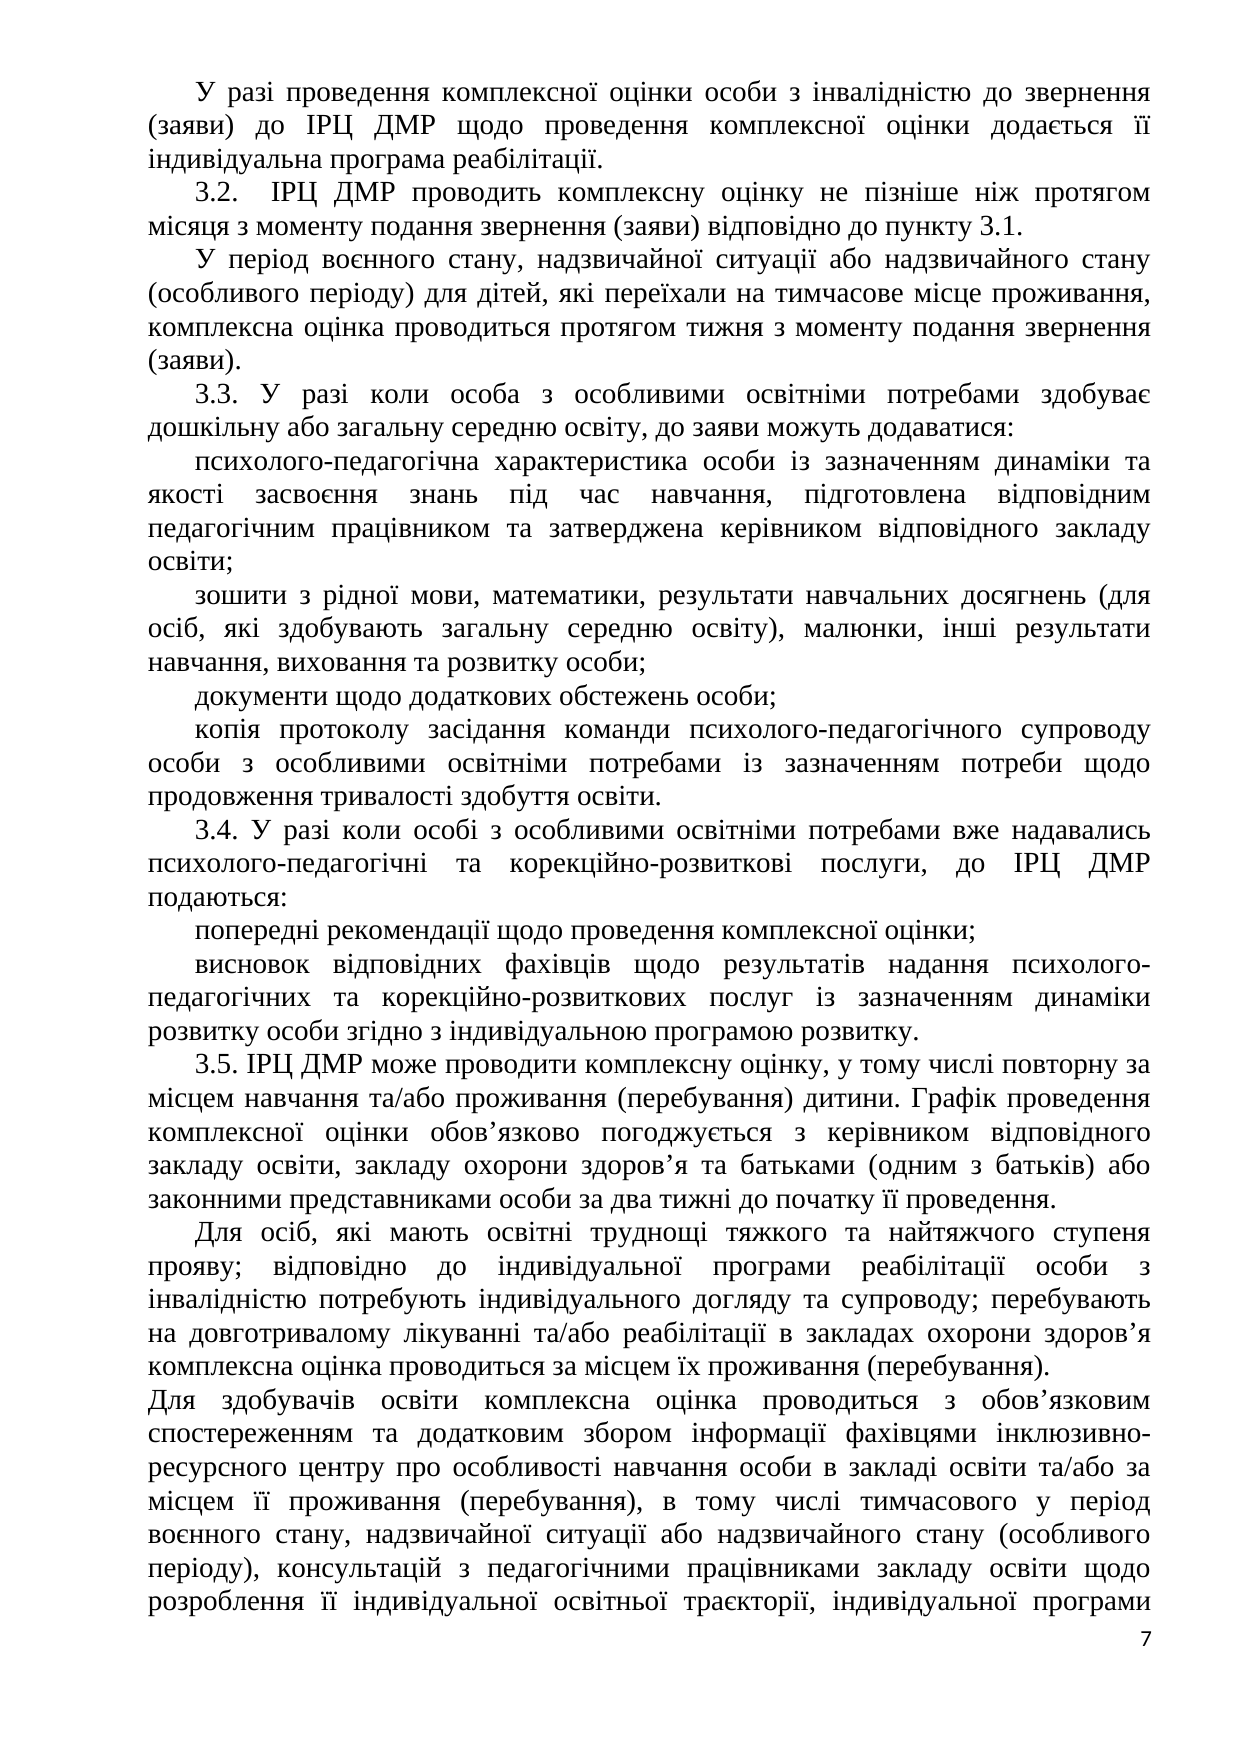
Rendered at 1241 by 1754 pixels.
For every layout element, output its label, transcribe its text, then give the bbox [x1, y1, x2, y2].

text 3.2. ІРЦ ДМР проводить комплексну оцінку не пізніше ніж протягом місяця з моменту подання звернення (заяви) відповідно до пункту 3.1. [148, 174, 1152, 242]
text У період воєнного стану, надзвичайної ситуації або надзвичайного стану (особливого періоду) для дітей, які переїхали на тимчасове місце проживання, комплексна оцінка проводиться протягом тижня з моменту подання звернення (заяви). [148, 242, 1152, 376]
text попередні рекомендації щодо проведення комплексної оцінки; [148, 912, 1152, 946]
text документи щодо додаткових обстежень особи; [148, 678, 1152, 711]
text 3.5. ІРЦ ДМР може проводити комплексну оцінку, у тому числі повторну за місцем навчання та/або проживання (перебування) дитини. Графік проведення комплексної оцінки обов’язково погоджується з керівником відповідного закладу освіти, закладу охорони здоров’я та батьками (одним з батьків) або законними представниками особи за два тижні до початку її проведення. [148, 1047, 1152, 1214]
text 3.4. У разі коли особі з особливими освітніми потребами вже надавались психолого-педагогічні та корекційно-розвиткові послуги, до ІРЦ ДМР подаються: [148, 812, 1152, 912]
text висновок відповідних фахівців щодо результатів надання психолого-педагогічних та корекційно-розвиткових послуг із зазначенням динаміки розвитку особи згідно з індивідуальною програмою розвитку. [148, 946, 1152, 1047]
text психолого-педагогічна характеристика особи із зазначенням динаміки та якості засвоєння знань під час навчання, підготовлена відповідним педагогічним працівником та затверджена керівником відповідного закладу освіти; [148, 443, 1152, 577]
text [148, 1382, 1152, 1617]
text зошити з рідної мови, математики, результати навчальних досягнень (для осіб, які здобувають загальну середню освіту), малюнки, інші результати навчання, виховання та розвитку особи; [148, 577, 1152, 678]
text Для осіб, які мають освітні труднощі тяжкого та найтяжчого ступеня прояву; відповідно до індивідуальної програми реабілітації особи з інвалідністю потребують індивідуального догляду та супроводу; перебувають на довготривалому лікуванні та/або реабілітації в закладах охорони здоров’я комплексна оцінка проводиться за місцем їх проживання (перебування). [148, 1214, 1152, 1382]
text копія протоколу засідання команди психолого-педагогічного супроводу особи з особливими освітніми потребами із зазначенням потреби щодо продовження тривалості здобуття освіти. [148, 711, 1152, 812]
text У разі проведення комплексної оцінки особи з інвалідністю до звернення (заяви) до ІРЦ ДМР щодо проведення комплексної оцінки додається її індивідуальна програма реабілітації. [148, 74, 1152, 174]
text 3.3. У разі коли особа з особливими освітніми потребами здобуває дошкільну або загальну середню освіту, до заяви можуть додаватися: [148, 376, 1152, 443]
